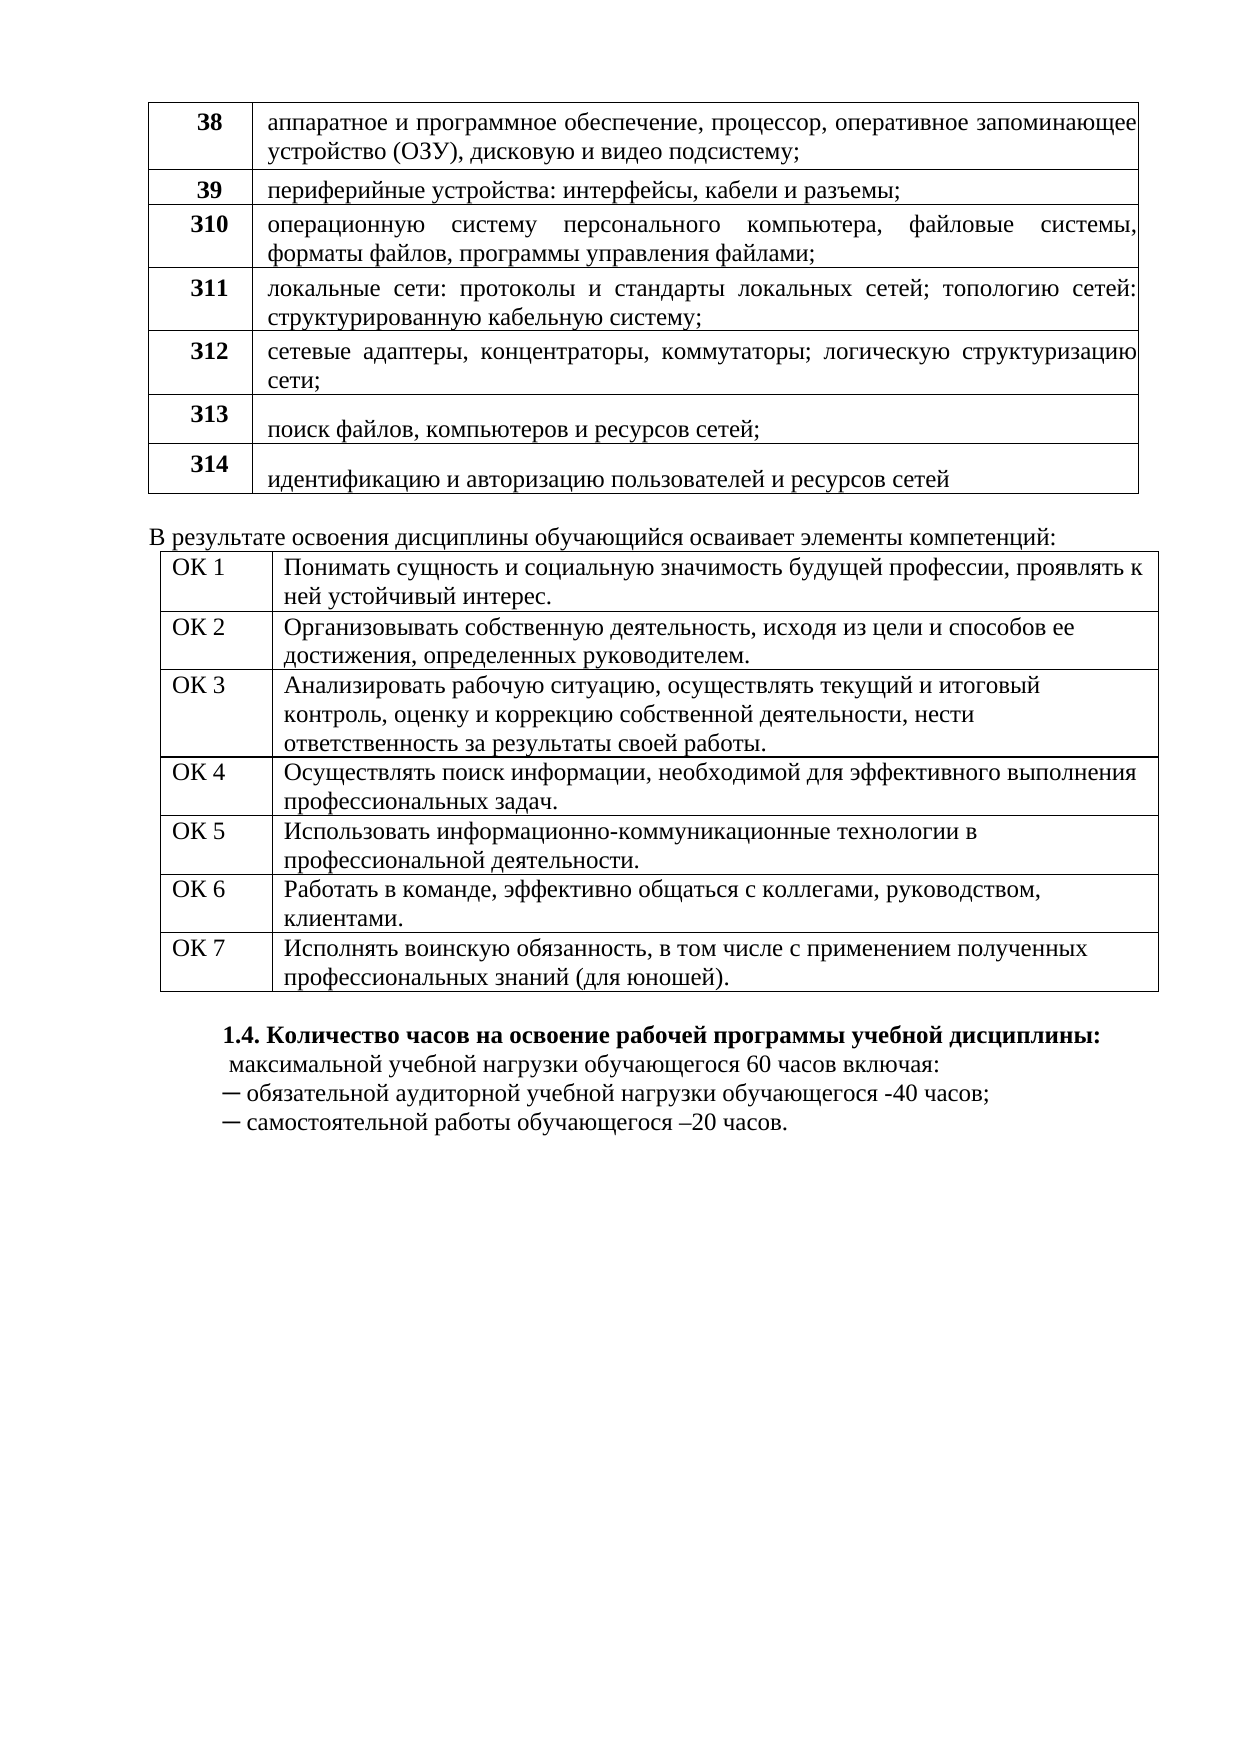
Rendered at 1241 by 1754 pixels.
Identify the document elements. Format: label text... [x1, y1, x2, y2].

table_cell периферийные устройства: интерфейсы, кабели и разъемы; [253, 170, 1138, 204]
table_header Понимать сущность и социальную значимость будущей профессии, проявлять к ней устойчивый интерес. [273, 552, 1158, 611]
table_cell ОК 4 [161, 758, 272, 815]
table_cell ОК 6 [161, 875, 272, 932]
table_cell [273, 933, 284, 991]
table_cell З8 [149, 103, 252, 169]
table_cell З14 [149, 444, 252, 493]
table_cell операционную систему персонального компьютера, файловые системы, форматы файлов, программы управления файлами; [253, 205, 1138, 267]
table_cell З13 [149, 395, 252, 443]
text ─ обязательной аудиторной учебной нагрузки обучающегося -40 часов; [149, 1078, 1171, 1107]
table_cell ОК 7 [161, 933, 272, 991]
table_cell Организовывать собственную деятельность, исходя из цели и способов ее достижения, определенных руководителем. [273, 612, 1158, 669]
table_cell Осуществлять поиск информации, необходимой для эффективного выполнения профессиональных задач. [273, 758, 1158, 815]
table_cell Работать в команде, эффективно общаться с коллегами, руководством, клиентами. [273, 875, 1158, 932]
table_cell ОК 2 [161, 612, 272, 669]
table_cell Анализировать рабочую ситуацию, осуществлять текущий и итоговый контроль, оценку и коррекцию собственной деятельности, нести ответственность за результаты своей работы. [273, 670, 1158, 756]
table_cell Использовать информационно-коммуникационные технологии в профессиональной деятельности. [273, 816, 1158, 873]
table_cell З9 [149, 170, 252, 204]
table_cell сетевые адаптеры, концентраторы, коммутаторы; логическую структуризацию сети; [253, 331, 1138, 394]
text В результате освоения дисциплины обучающийся осваивает элементы компетенций: [149, 522, 1171, 551]
text ─ самостоятельной работы обучающегося –20 часов. [149, 1107, 1171, 1135]
table_cell локальные сети: протоколы и стандарты локальных сетей; топологию сетей: структурированную кабельную систему; [253, 268, 1138, 330]
table_cell З11 [149, 268, 252, 330]
text максимальной учебной нагрузки обучающегося 60 часов включая: [149, 1049, 1171, 1078]
table_cell ОК 5 [161, 816, 272, 873]
table_cell поиск файлов, компьютеров и ресурсов сетей; [253, 395, 1138, 443]
table_header ОК 1 [161, 552, 272, 611]
table_cell З10 [149, 205, 252, 267]
table_cell ОК 3 [161, 670, 272, 756]
table_cell аппаратное и программное обеспечение, процессор, оперативное запоминающее устройство (ОЗУ), дисковую и видео подсистему; [253, 103, 1138, 169]
table_cell идентификацию и авторизацию пользователей и ресурсов сетей [253, 444, 1138, 493]
text 1.4. Количество часов на освоение рабочей программы учебной дисциплины: [149, 1020, 1171, 1049]
table_cell З12 [149, 331, 252, 394]
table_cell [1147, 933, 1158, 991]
